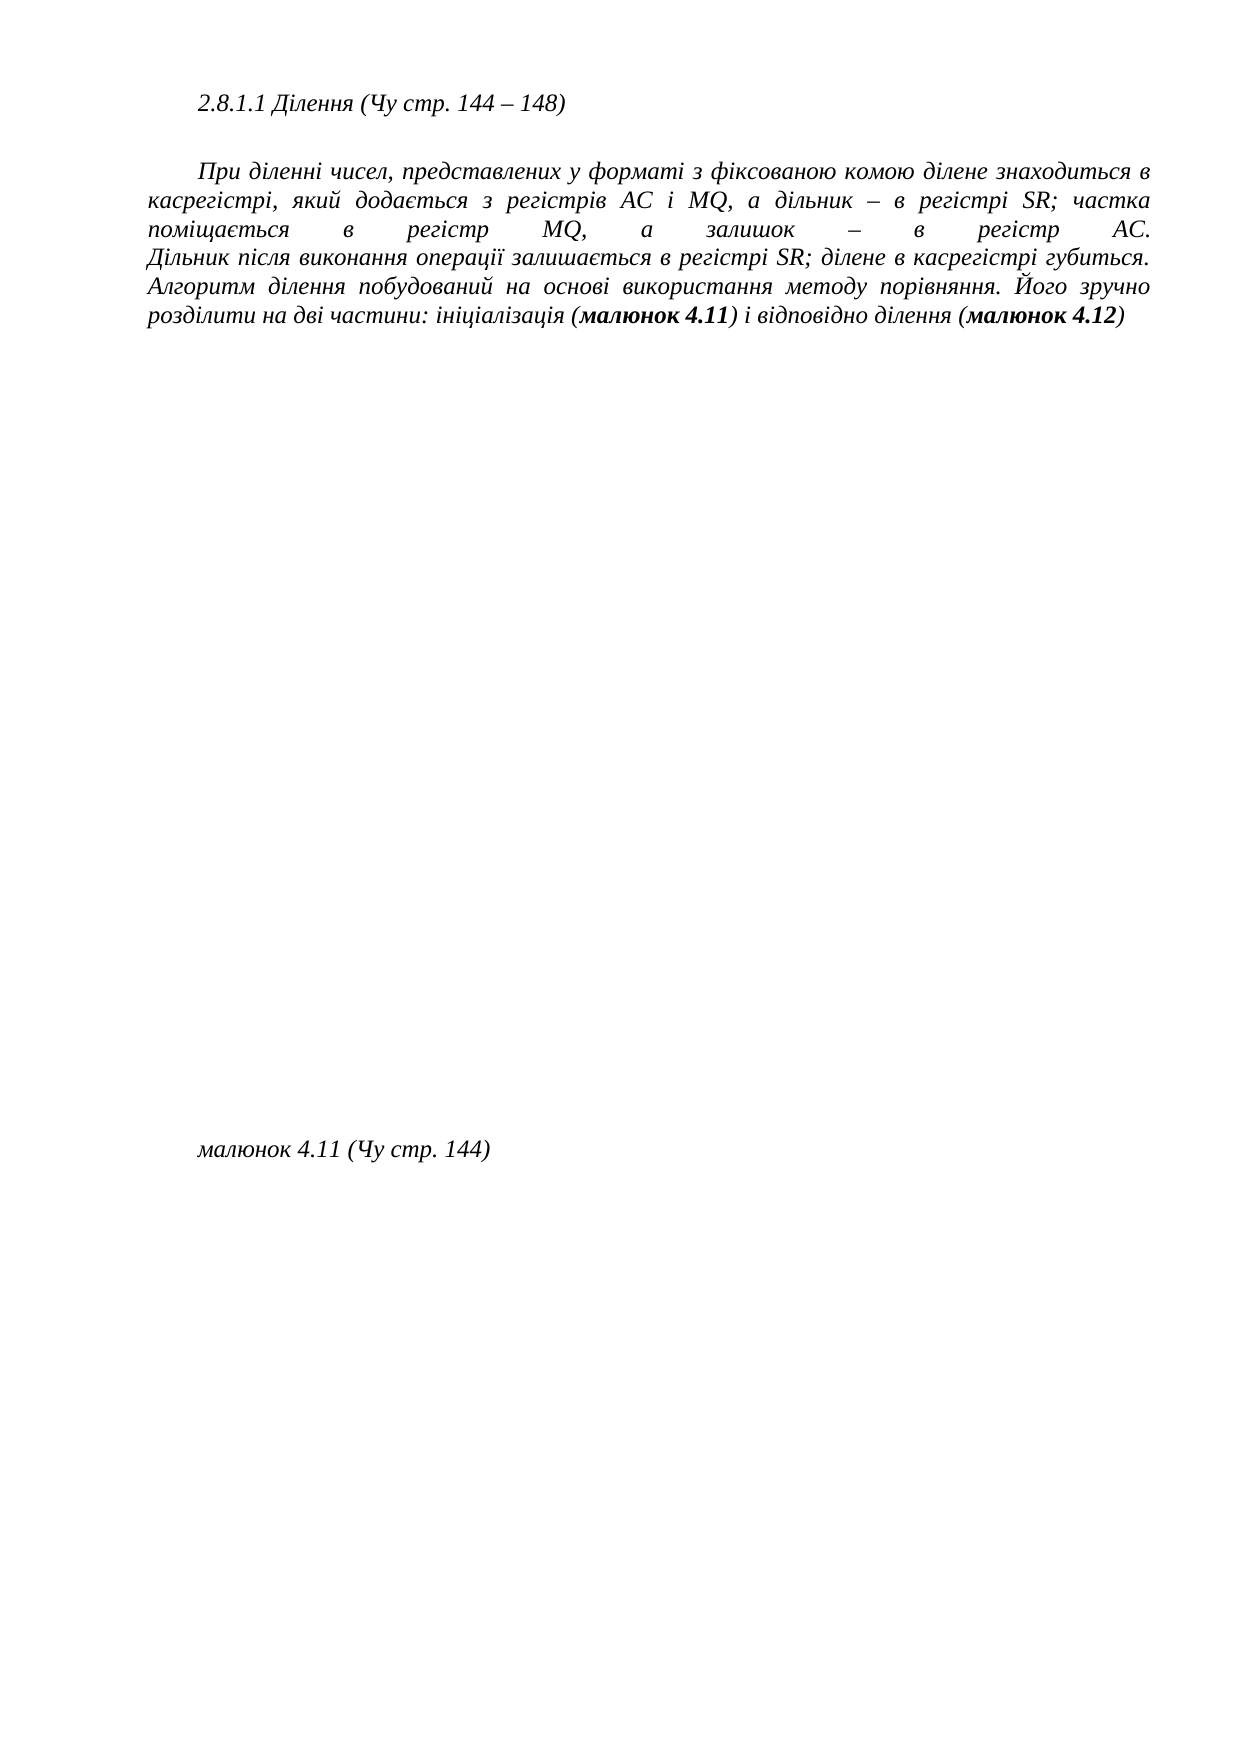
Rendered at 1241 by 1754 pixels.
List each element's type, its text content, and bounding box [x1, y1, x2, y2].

text 2.8.1.1 Ділення (Чу стр. 144 – 148) [148, 88, 1152, 117]
text При діленні чисел, представлених у форматі з фіксованою комою ділене знаходиться в касрегістрі, який додається з регістрів АС і MQ, а дільник – в регістрі SR; частка поміщається в регістр MQ, а залишок – в регістр AC. Дільник після виконання операції залишається в регістрі SR; ділене в касрегістрі губиться. Алгоритм ділення побудований на основі використання методу порівняння. Його зручно розділити на дві частини: ініціалізація (малюнок 4.11) і відповідно ділення (малюнок 4.12) [148, 156, 1152, 329]
text малюнок 4.11 (Чу стр. 144) [148, 1134, 1152, 1163]
